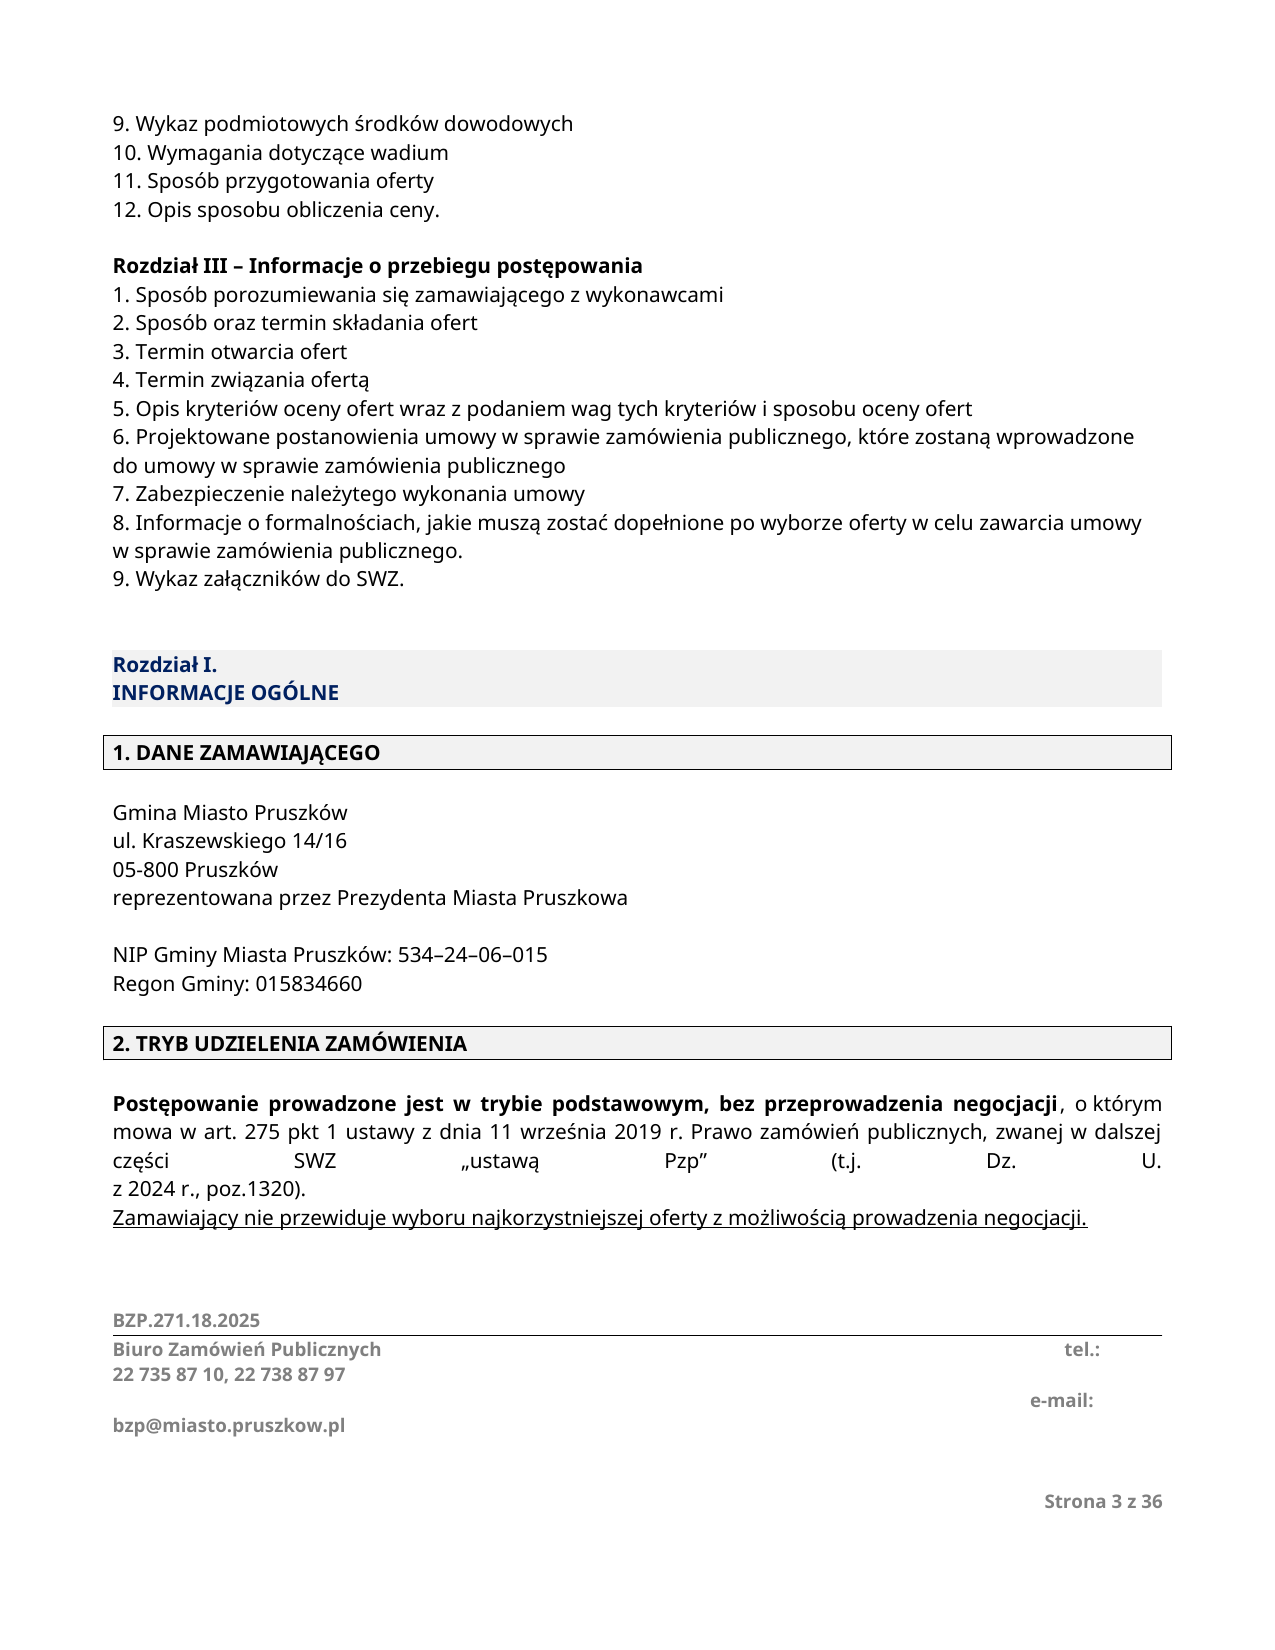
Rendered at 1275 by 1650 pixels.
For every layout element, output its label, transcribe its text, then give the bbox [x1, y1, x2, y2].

text 05-800 Pruszków [112, 855, 1162, 883]
text 6. Projektowane postanowienia umowy w sprawie zamówienia publicznego, które zostaną wprowadzone do umowy w sprawie zamówienia publicznego [112, 422, 1162, 479]
text 3. Termin otwarcia ofert [112, 337, 1162, 365]
text 9. Wykaz załączników do SWZ. [112, 564, 1162, 593]
text 1. Sposób porozumiewania się zamawiającego z wykonawcami [112, 280, 1162, 308]
text 2. Sposób oraz termin składania ofert [112, 308, 1162, 337]
text Zamawiający nie przewiduje wyboru najkorzystniejszej oferty z możliwością prowadzenia negocjacji. [112, 1203, 1162, 1231]
text Regon Gminy: 015834660 [112, 969, 1162, 997]
text Rozdział III – Informacje o przebiegu postępowania [112, 252, 1162, 280]
text 1. DANE ZAMAWIAJĄCEGO [104, 736, 1171, 769]
text NIP Gminy Miasta Pruszków: 534–24–06–015 [112, 940, 1162, 969]
text Postępowanie prowadzone jest w trybie podstawowym, bez przeprowadzenia negocjacji, o którym mowa w art. 275 pkt 1 ustawy z dnia 11 września 2019 r. Prawo zamówień publicznych, zwanej w dalszej części SWZ „ustawą Pzp” (t.j. Dz. U. z 2024 r., poz.1320). [112, 1089, 1162, 1203]
text 7. Zabezpieczenie należytego wykonania umowy [112, 479, 1162, 508]
text 11. Sposób przygotowania oferty [112, 166, 1162, 195]
text 2. TRYB UDZIELENIA ZAMÓWIENIA [104, 1027, 1171, 1059]
text Gmina Miasto Pruszków [112, 798, 1162, 827]
text INFORMACJE OGÓLNE [112, 678, 1162, 707]
text 10. Wymagania dotyczące wadium [112, 138, 1162, 166]
text 9. Wykaz podmiotowych środków dowodowych [112, 109, 1162, 138]
text 5. Opis kryteriów oceny ofert wraz z podaniem wag tych kryteriów i sposobu oceny ofert [112, 394, 1162, 422]
text 4. Termin związania ofertą [112, 365, 1162, 394]
text Rozdział I. [112, 650, 1162, 678]
text reprezentowana przez Prezydenta Miasta Pruszkowa [112, 883, 1162, 912]
text 8. Informacje o formalnościach, jakie muszą zostać dopełnione po wyborze oferty w celu zawarcia umowy w sprawie zamówienia publicznego. [112, 508, 1162, 564]
text 12. Opis sposobu obliczenia ceny. [112, 195, 1162, 223]
text ul. Kraszewskiego 14/16 [112, 827, 1162, 855]
